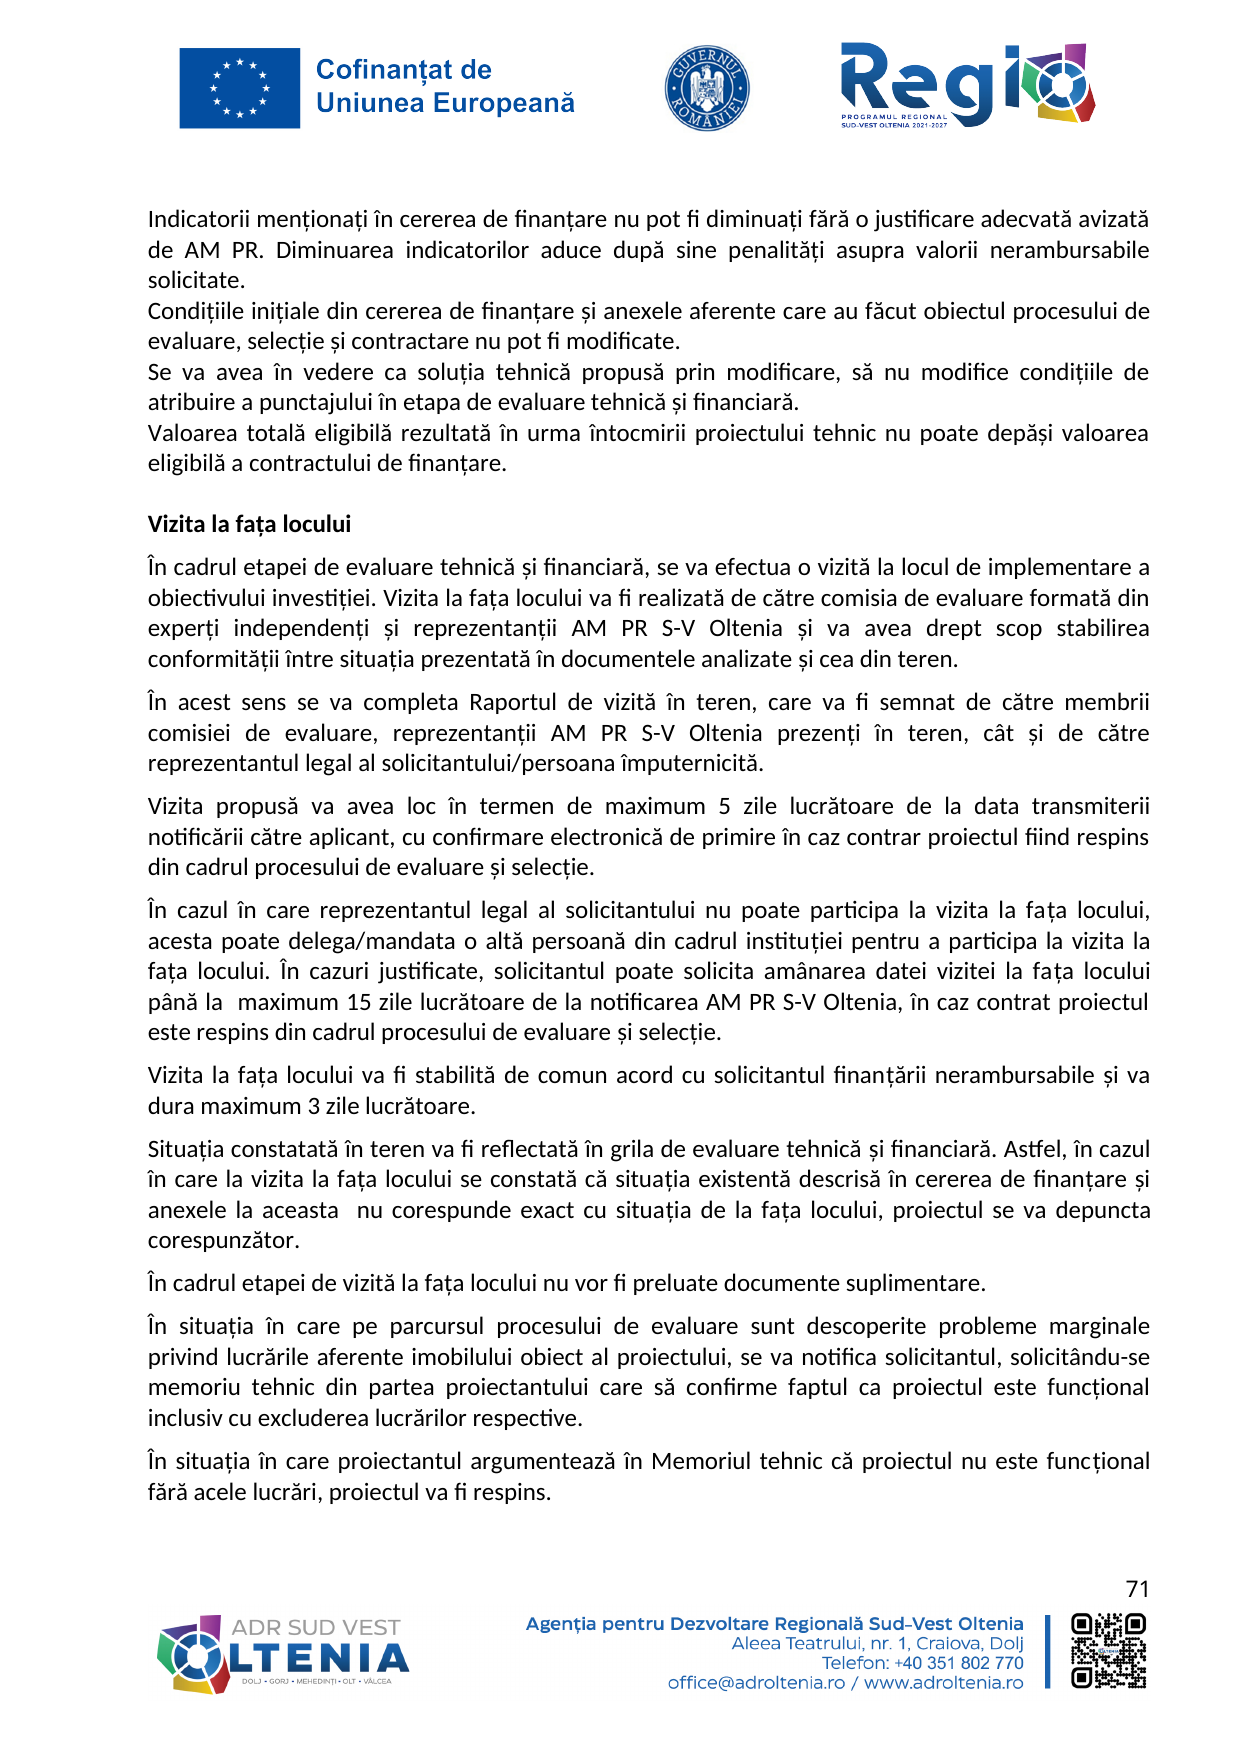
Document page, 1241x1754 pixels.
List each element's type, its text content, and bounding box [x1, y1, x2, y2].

text În cazul în care reprezentantul legal al solicitantului nu poate participa la vizita la faţa locului, acesta poate delega/mandata o altă persoană din cadrul instituţiei pentru a participa la vizita la faţa locului. În cazuri justificate, solicitantul poate solicita amânarea datei vizitei la faţa locului până la maximum 15 zile lucrătoare de la notificarea AM PR S-V Oltenia, în caz contrat proiectul este respins din cadrul procesului de evaluare şi selecţie. [148, 894, 1152, 1047]
text În cadrul etapei de vizită la fața locului nu vor fi preluate documente suplimentare. [148, 1267, 1152, 1298]
text În situaţia în care proiectantul argumentează în Memoriul tehnic că proiectul nu este funcţional fără acele lucrări, proiectul va fi respins. [148, 1445, 1152, 1506]
text În situația în care pe parcursul procesului de evaluare sunt descoperite probleme marginale privind lucrările aferente imobilului obiect al proiectului, se va notifica solicitantul, solicitându-se memoriu tehnic din partea proiectantului care să confirme faptul ca proiectul este funcțional inclusiv cu excluderea lucrărilor respective. [148, 1311, 1152, 1433]
text Valoarea totală eligibilă rezultată în urma întocmirii proiectului tehnic nu poate depăși valoarea eligibilă a contractului de finanțare. [148, 417, 1152, 478]
text Indicatorii menționați în cererea de finanțare nu pot fi diminuați fără o justificare adecvată avizată de AM PR. Diminuarea indicatorilor aduce după sine penalități asupra valorii nerambursabile solicitate. [148, 203, 1152, 295]
text Vizita la faţa locului va fi stabilită de comun acord cu solicitantul finanţării nerambursabile şi va dura maximum 3 zile lucrătoare. [148, 1059, 1152, 1120]
picture [147, 1604, 1151, 1701]
text Situaţia constatată în teren va fi reflectată în grila de evaluare tehnică şi financiară. Astfel, în cazul în care la vizita la faţa locului se constată că situaţia existentă descrisă în cererea de finanţare şi anexele la aceasta nu corespunde exact cu situaţia de la faţa locului, proiectul se va depuncta corespunzător. [148, 1133, 1152, 1255]
text Vizita la fața locului [148, 508, 1152, 539]
text Vizita propusă va avea loc în termen de maximum 5 zile lucrătoare de la data transmiterii notificării către aplicant, cu confirmare electronică de primire în caz contrar proiectul fiind respins din cadrul procesului de evaluare şi selecţie. [148, 790, 1152, 882]
text În cadrul etapei de evaluare tehnică și financiară, se va efectua o vizită la locul de implementare a obiectivului investiţiei. Vizita la faţa locului va fi realizată de către comisia de evaluare formată din experţi independenţi şi reprezentanţii AM PR S-V Oltenia şi va avea drept scop stabilirea conformității între situaţia prezentată în documentele analizate şi cea din teren. [148, 552, 1152, 674]
picture [839, 41, 1098, 131]
text În acest sens se va completa Raportul de vizită în teren, care va fi semnat de către membrii comisiei de evaluare, reprezentanții AM PR S-V Oltenia prezenți în teren, cât și de către reprezentantul legal al solicitantului/persoana împuternicită. [148, 686, 1152, 778]
picture [174, 43, 577, 132]
picture [660, 43, 755, 133]
text Se va avea în vedere ca soluția tehnică propusă prin modificare, să nu modifice condițiile de atribuire a punctajului în etapa de evaluare tehnică și financiară. [148, 356, 1152, 417]
text Condițiile inițiale din cererea de finanțare și anexele aferente care au făcut obiectul procesului de evaluare, selecție și contractare nu pot fi modificate. [148, 295, 1152, 356]
